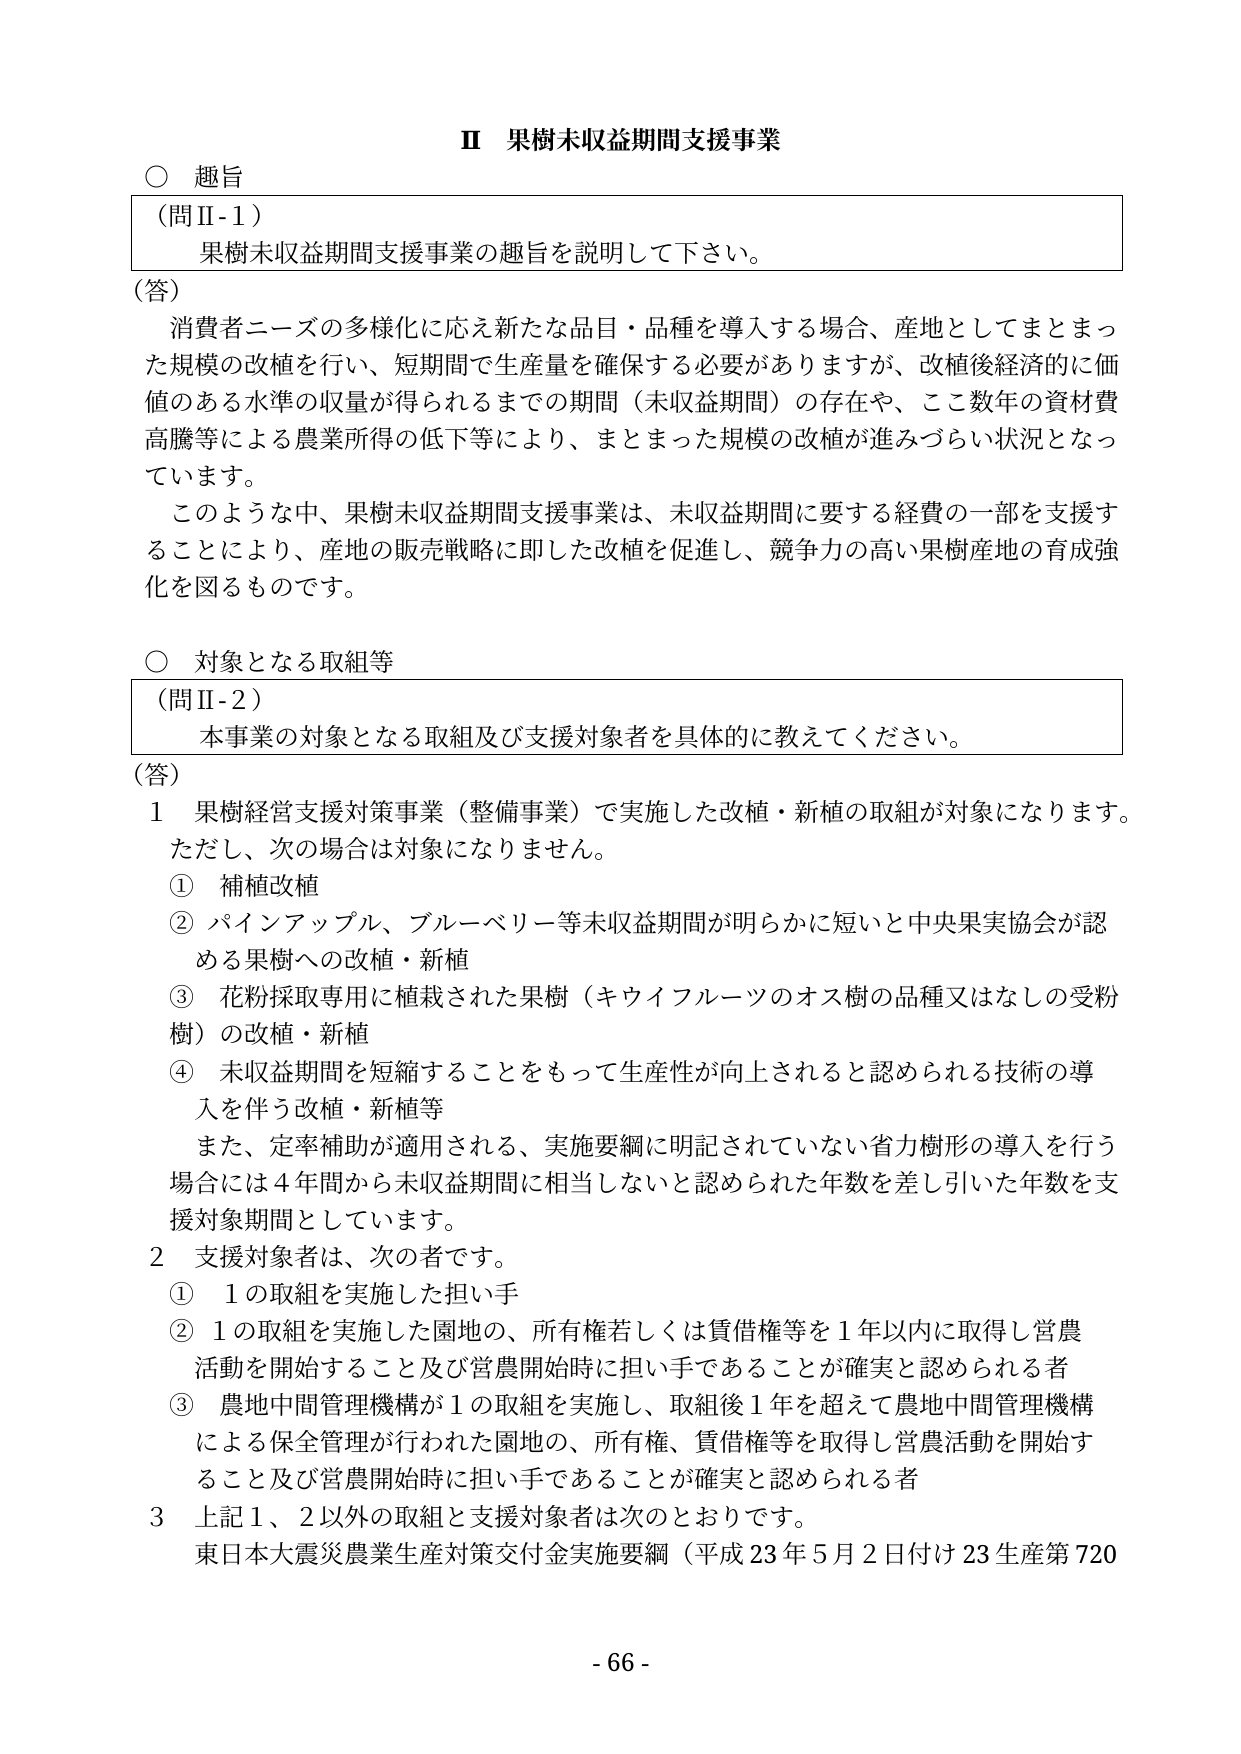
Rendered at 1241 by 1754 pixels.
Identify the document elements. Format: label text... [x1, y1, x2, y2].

text このような中、果樹未収益期間支援事業は、未収益期間に要する経費の一部を支援することにより、産地の販売戦略に即した改植を促進し、競争力の高い果樹産地の育成強化を図るものです。 [144, 493, 1122, 605]
text ③ 農地中間管理機構が１の取組を実施し、取組後１年を超えて農地中間管理機構 による保全管理が行われた園地の、所有権、賃借権等を取得し営農活動を開始す ること及び営農開始時に担い手であることが確実と認められる者 [119, 1386, 1122, 1497]
text ○ 対象となる取組等 [119, 642, 1122, 679]
text ③ 花粉採取専用に植栽された果樹（キウイフルーツのオス樹の品種又はなしの受粉樹）の改植・新植 [119, 978, 1122, 1052]
text また、定率補助が適用される、実施要綱に明記されていない省力樹形の導入を行う場合には４年間から未収益期間に相当しないと認められた年数を差し引いた年数を支援対象期間としています。 [94, 1126, 1122, 1237]
table_header （問Ⅱ-２） 本事業の対象となる取組及び支援対象者を具体的に教えてください。 [132, 680, 1122, 754]
text ② パインアップル、ブルーベリー等未収益期間が明らかに短いと中央果実協会が認める果樹への改植・新植 [119, 903, 1122, 978]
text Ⅱ 果樹未収益期間支援事業 [119, 121, 1122, 158]
text ３ 上記１、２以外の取組と支援対象者は次のとおりです。 [119, 1497, 1122, 1534]
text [119, 1534, 1122, 1571]
table_header （問Ⅱ-１） 果樹未収益期間支援事業の趣旨を説明して下さい。 [132, 196, 1122, 270]
text 消費者ニーズの多様化に応え新たな品目・品種を導入する場合、産地としてまとまった規模の改植を行い、短期間で生産量を確保する必要がありますが、改植後経済的に価値のある水準の収量が得られるまでの期間（未収益期間）の存在や、ここ数年の資材費高騰等による農業所得の低下等により、まとまった規模の改植が進みづらい状況となっています。 [144, 308, 1122, 493]
text （答） [119, 271, 1122, 308]
text ② １の取組を実施した園地の、所有権若しくは賃借権等を１年以内に取得し営農 活動を開始すること及び営農開始時に担い手であることが確実と認められる者 [119, 1311, 1122, 1386]
text ① １の取組を実施した担い手 [119, 1274, 1122, 1311]
text ２ 支援対象者は、次の者です。 [119, 1237, 1122, 1274]
text ① 補植改植 [119, 866, 1097, 903]
text （答） [119, 755, 1122, 792]
text ○ 趣旨 [119, 158, 1122, 195]
text １ 果樹経営支援対策事業（整備事業）で実施した改植・新植の取組が対象になります。ただし、次の場合は対象になりません。 [119, 792, 1122, 866]
text ④ 未収益期間を短縮することをもって生産性が向上されると認められる技術の導 入を伴う改植・新植等 [119, 1052, 1122, 1126]
